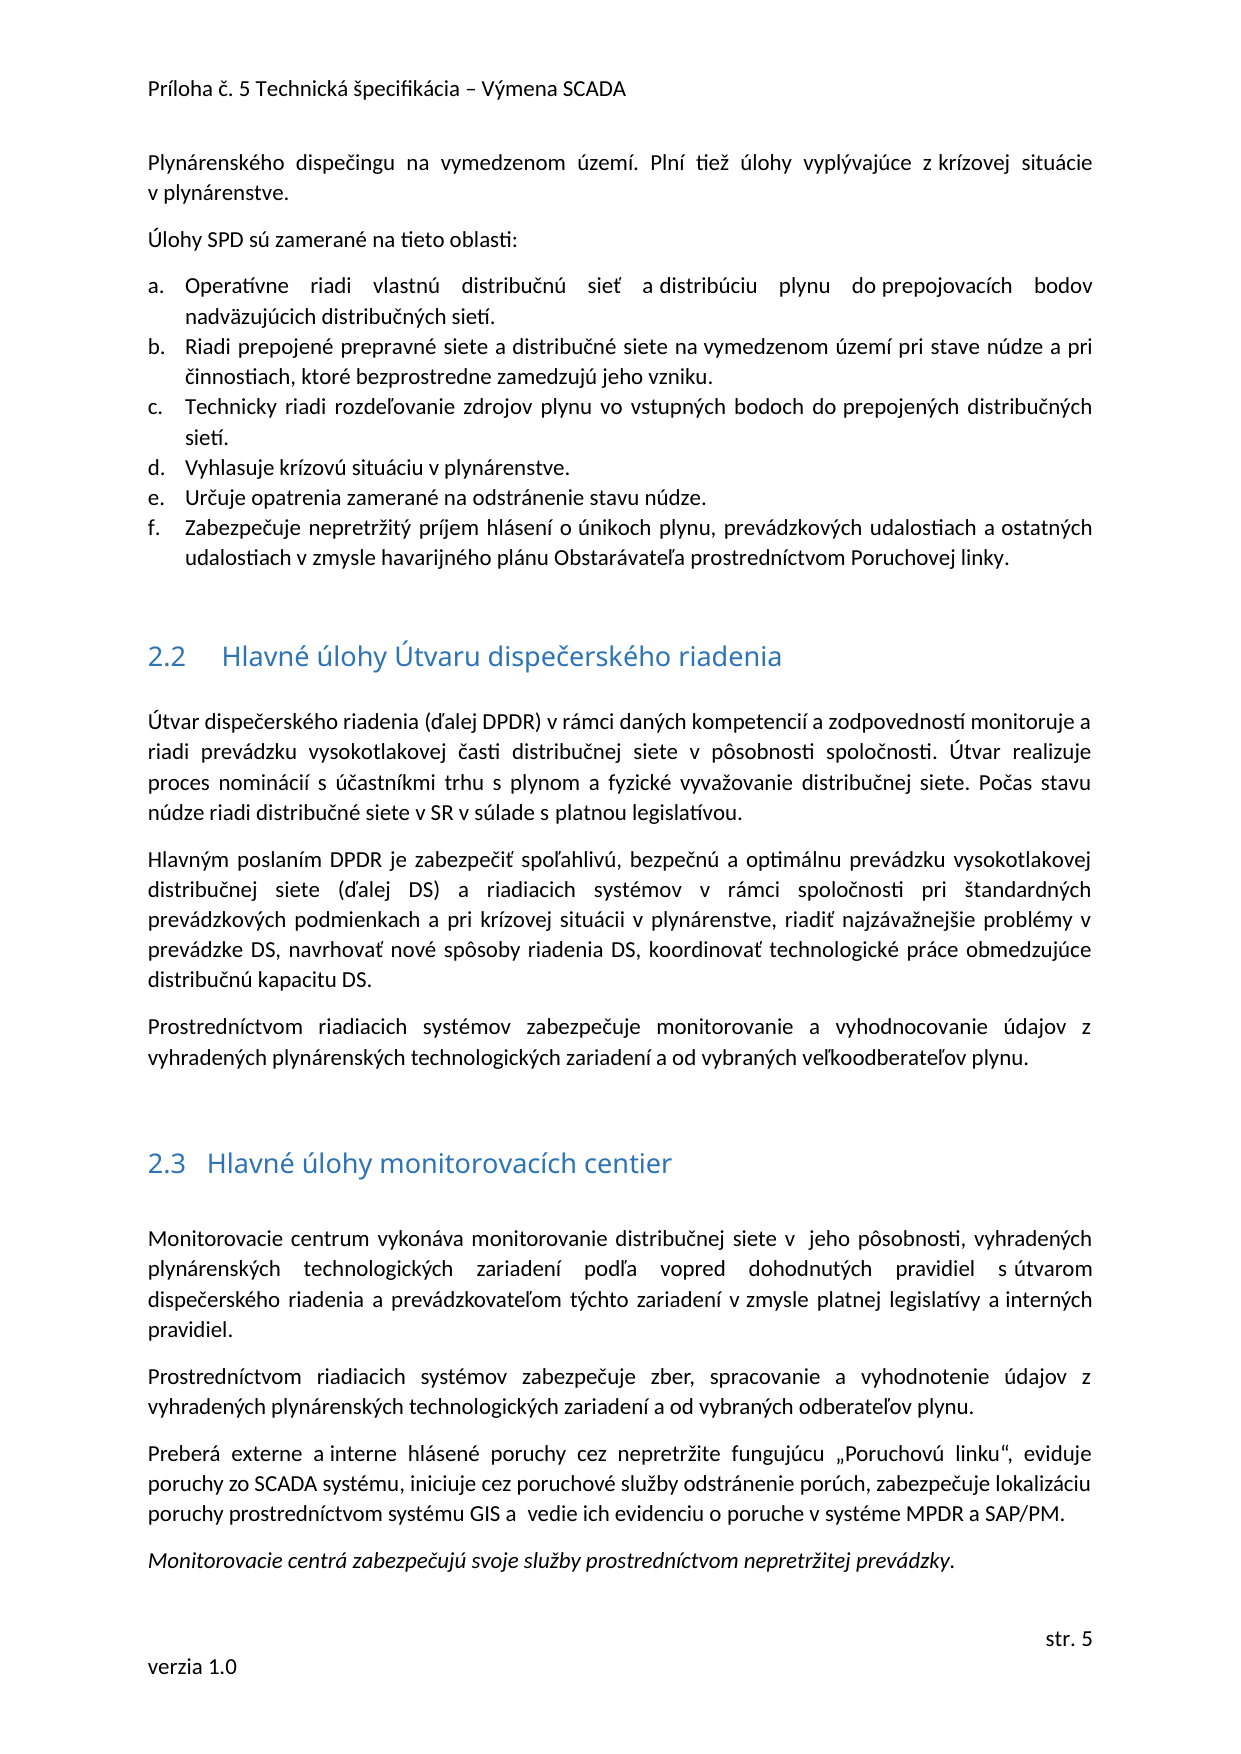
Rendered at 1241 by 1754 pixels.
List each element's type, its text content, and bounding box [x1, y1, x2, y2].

list Zabezpečuje nepretržitý príjem hlásení o únikoch plynu, prevádzkových udalostiach a ostatných udalostiach v zmysle havarijného plánu Obstarávateľa prostredníctvom Poruchovej linky. [148, 513, 1093, 571]
list Vyhlasuje krízovú situáciu v plynárenstve. [148, 453, 1093, 481]
text Monitorovacie centrum vykonáva monitorovanie distribučnej siete v jeho pôsobnosti, vyhradených plynárenských technologických zariadení podľa vopred dohodnutých pravidiel s útvarom dispečerského riadenia a prevádzkovateľom týchto zariadení v zmysle platnej legislatívy a interných pravidiel. [148, 1224, 1093, 1343]
text Monitorovacie centrá zabezpečujú svoje služby prostredníctvom nepretržitej prevádzky. [148, 1546, 1093, 1574]
list Určuje opatrenia zamerané na odstránenie stavu núdze. [148, 483, 1093, 511]
list Technicky riadi rozdeľovanie zdrojov plynu vo vstupných bodoch do prepojených distribučných sietí. [148, 392, 1093, 451]
subtitle 2.2 Hlavné úlohy Útvaru dispečerského riadenia [148, 637, 1093, 674]
text Preberá externe a interne hlásené poruchy cez nepretržite fungujúcu „Poruchovú linku“, eviduje poruchy zo SCADA systému, iniciuje cez poruchové služby odstránenie porúch, zabezpečuje lokalizáciu poruchy prostredníctvom systému GIS a vedie ich evidenciu o poruche v systéme MPDR a SAP/PM. [148, 1439, 1093, 1527]
list Operatívne riadi vlastnú distribučnú sieť a distribúciu plynu do prepojovacích bodov nadväzujúcich distribučných sietí. [148, 272, 1093, 330]
text Prostredníctvom riadiacich systémov zabezpečuje zber, spracovanie a vyhodnotenie údajov z vyhradených plynárenských technologických zariadení a od vybraných odberateľov plynu. [148, 1362, 1093, 1420]
text Útvar dispečerského riadenia (ďalej DPDR) v rámci daných kompetencií a zodpovedností monitoruje a riadi prevádzku vysokotlakovej časti distribučnej siete v pôsobnosti spoločnosti. Útvar realizuje proces nominácií s účastníkmi trhu s plynom a fyzické vyvažovanie distribučnej siete. Počas stavu núdze riadi distribučné siete v SR v súlade s platnou legislatívou. [148, 707, 1093, 826]
subtitle 2.3 Hlavné úlohy monitorovacích centier [148, 1145, 1093, 1182]
list Riadi prepojené prepravné siete a distribučné siete na vymedzenom území pri stave núdze a pri činnostiach, ktoré bezprostredne zamedzujú jeho vzniku. [148, 332, 1093, 390]
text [148, 148, 1093, 206]
text Úlohy SPD sú zamerané na tieto oblasti: [148, 225, 1093, 253]
text Prostredníctvom riadiacich systémov zabezpečuje monitorovanie a vyhodnocovanie údajov z vyhradených plynárenských technologických zariadení a od vybraných veľkoodberateľov plynu. [148, 1012, 1093, 1071]
text Hlavným poslaním DPDR je zabezpečiť spoľahlivú, bezpečnú a optimálnu prevádzku vysokotlakovej distribučnej siete (ďalej DS) a riadiacich systémov v rámci spoločnosti pri štandardných prevádzkových podmienkach a pri krízovej situácii v plynárenstve, riadiť najzávažnejšie problémy v prevádzke DS, navrhovať nové spôsoby riadenia DS, koordinovať technologické práce obmedzujúce distribučnú kapacitu DS. [148, 845, 1093, 993]
